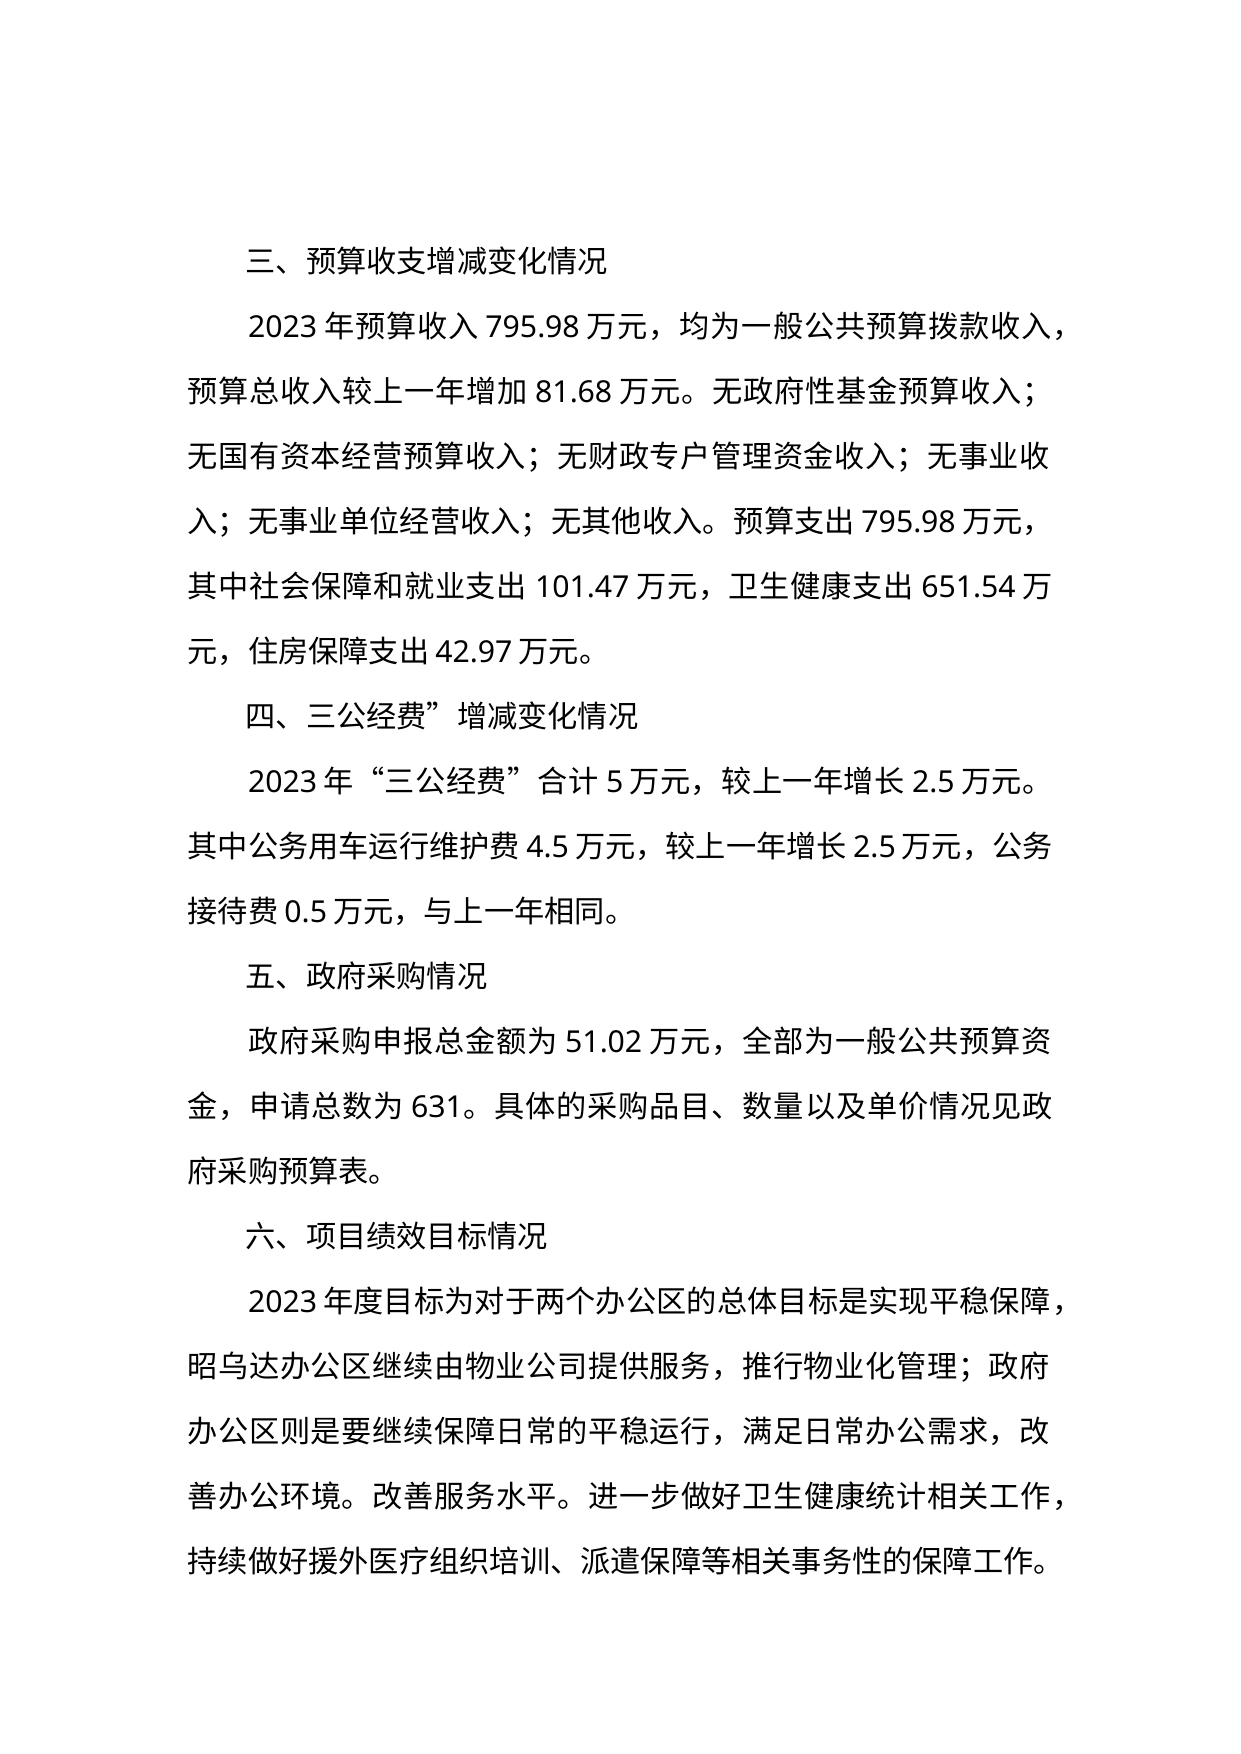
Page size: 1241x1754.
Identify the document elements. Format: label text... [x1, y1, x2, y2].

text 2023年度目标为对于两个办公区的总体目标是实现平稳保障，昭乌达办公区继续由物业公司提供服务，推行物业化管理；政府办公区则是要继续保障日常的平稳运行，满足日常办公需求，改善办公环境。改善服务水平。进一步做好卫生健康统计相关工作，持续做好援外医疗组织培训、派遣保障等相关事务性的保障工作。 [187, 1267, 1053, 1592]
text 五、政府采购情况 [187, 942, 1053, 1007]
text 2023年预算收入795.98万元，均为一般公共预算拨款收入，预算总收入较上一年增加81.68万元。无政府性基金预算收入；无国有资本经营预算收入；无财政专户管理资金收入；无事业收入；无事业单位经营收入；无其他收入。预算支出795.98万元，其中社会保障和就业支出101.47万元，卫生健康支出651.54万元，住房保障支出42.97万元。 [187, 292, 1053, 682]
text 四、三公经费”增减变化情况 [187, 682, 1053, 747]
text 六、项目绩效目标情况 [187, 1202, 1053, 1267]
text 三、预算收支增减变化情况 [187, 227, 1053, 292]
text 2023年“三公经费”合计5万元，较上一年增长2.5万元。其中公务用车运行维护费4.5万元，较上一年增长2.5万元，公务接待费0.5万元，与上一年相同。 [187, 747, 1053, 942]
text 政府采购申报总金额为51.02万元，全部为一般公共预算资金，申请总数为631。具体的采购品目、数量以及单价情况见政府采购预算表。 [187, 1007, 1053, 1202]
